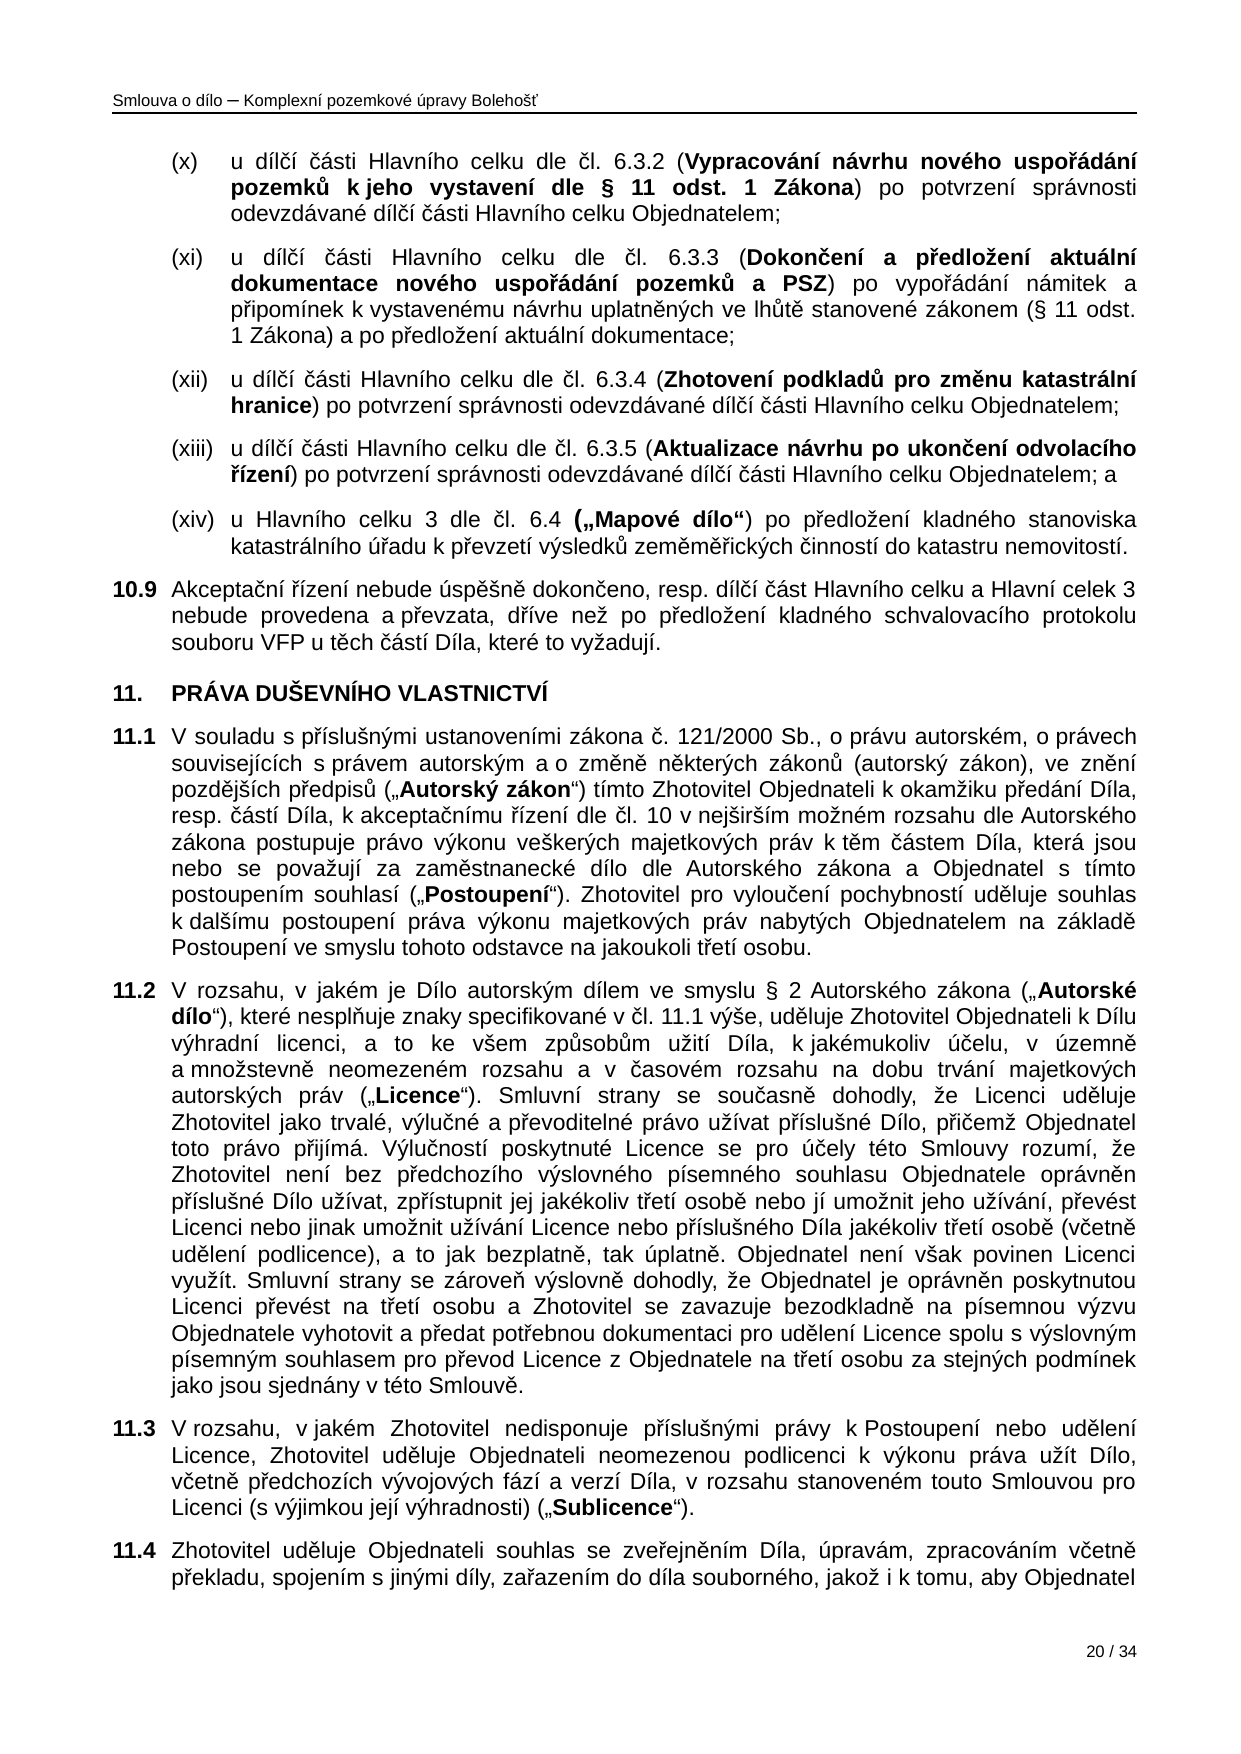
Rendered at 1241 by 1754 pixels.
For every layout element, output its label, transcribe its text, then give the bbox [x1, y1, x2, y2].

text V souladu s příslušnými ustanoveními zákona č. 121/2000 Sb., o právu autorském, o právech souvisejících s právem autorským a o změně některých zákonů (autorský zákon), ve znění pozdějších předpisů („Autorský zákon“) tímto Zhotovitel Objednateli k okamžiku předání Díla, resp. částí Díla, k akceptačnímu řízení dle čl. 10 v nejširším možném rozsahu dle Autorského zákona postupuje právo výkonu veškerých majetkových práv k těm částem Díla, která jsou nebo se považují za zaměstnanecké dílo dle Autorského zákona a Objednatel s tímto postoupením souhlasí („Postoupení“). Zhotovitel pro vyloučení pochybností uděluje souhlas k dalšímu postoupení práva výkonu majetkových práv nabytých Objednatelem na základě Postoupení ve smyslu tohoto odstavce na jakoukoli třetí osobu. [112, 723, 1137, 960]
list u dílčí části Hlavního celku dle čl. 6.3.4 (Zhotovení podkladů pro změnu katastrální hranice) po potvrzení správnosti odevzdávané dílčí části Hlavního celku Objednatelem; [171, 366, 1137, 418]
list u Hlavního celku 3 dle čl. 6.4 („Mapové dílo“) po předložení kladného stanoviska katastrálního úřadu k převzetí výsledků zeměměřických činností do katastru nemovitostí. [171, 504, 1137, 559]
text V rozsahu, v jakém je Dílo autorským dílem ve smyslu § 2 Autorského zákona („Autorské dílo“), které nesplňuje znaky specifikované v čl. 11.1 výše, uděluje Zhotovitel Objednateli k Dílu výhradní licenci, a to ke všem způsobům užití Díla, k jakémukoliv účelu, v územně a množstevně neomezeném rozsahu a v časovém rozsahu na dobu trvání majetkových autorských práv („Licence“). Smluvní strany se současně dohodly, že Licenci uděluje Zhotovitel jako trvalé, výlučné a převoditelné právo užívat příslušné Dílo, přičemž Objednatel toto právo přijímá. Výlučností poskytnuté Licence se pro účely této Smlouvy rozumí, že Zhotovitel není bez předchozího výslovného písemného souhlasu Objednatele oprávněn příslušné Dílo užívat, zpřístupnit jej jakékoliv třetí osobě nebo jí umožnit jeho užívání, převést Licenci nebo jinak umožnit užívání Licence nebo příslušného Díla jakékoliv třetí osobě (včetně udělení podlicence), a to jak bezplatně, tak úplatně. Objednatel není však povinen Licenci využít. Smluvní strany se zároveň výslovně dohodly, že Objednatel je oprávněn poskytnutou Licenci převést na třetí osobu a Zhotovitel se zavazuje bezodkladně na písemnou výzvu Objednatele vyhotovit a předat potřebnou dokumentaci pro udělení Licence spolu s výslovným písemným souhlasem pro převod Licence z Objednatele na třetí osobu za stejných podmínek jako jsou sjednány v této Smlouvě. [112, 977, 1137, 1399]
text V rozsahu, v jakém Zhotovitel nedisponuje příslušnými právy k Postoupení nebo udělení Licence, Zhotovitel uděluje Objednateli neomezenou podlicenci k výkonu práva užít Dílo, včetně předchozích vývojových fází a verzí Díla, v rozsahu stanoveném touto Smlouvou pro Licenci (s výjimkou její výhradnosti) („Sublicence“). [112, 1415, 1137, 1521]
text Akceptační řízení nebude úspěšně dokončeno, resp. dílčí část Hlavního celku a Hlavní celek 3 nebude provedena a převzata, dříve než po předložení kladného schvalovacího protokolu souboru VFP u těch částí Díla, které to vyžadují. [112, 576, 1137, 655]
text Práva duševního vlastnictví [112, 680, 1137, 706]
list u dílčí části Hlavního celku dle čl. 6.3.3 (Dokončení a předložení aktuální dokumentace nového uspořádání pozemků a PSZ) po vypořádání námitek a připomínek k vystavenému návrhu uplatněných ve lhůtě stanovené zákonem (§ 11 odst. 1 Zákona) a po předložení aktuální dokumentace; [171, 243, 1137, 349]
list u dílčí části Hlavního celku dle čl. 6.3.2 (Vypracování návrhu nového uspořádání pozemků k jeho vystavení dle § 11 odst. 1 Zákona) po potvrzení správnosti odevzdávané dílčí části Hlavního celku Objednatelem; [171, 148, 1137, 227]
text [112, 1537, 1137, 1590]
list u dílčí části Hlavního celku dle čl. 6.3.5 (Aktualizace návrhu po ukončení odvolacího řízení) po potvrzení správnosti odevzdávané dílčí části Hlavního celku Objednatelem; a [171, 435, 1137, 488]
